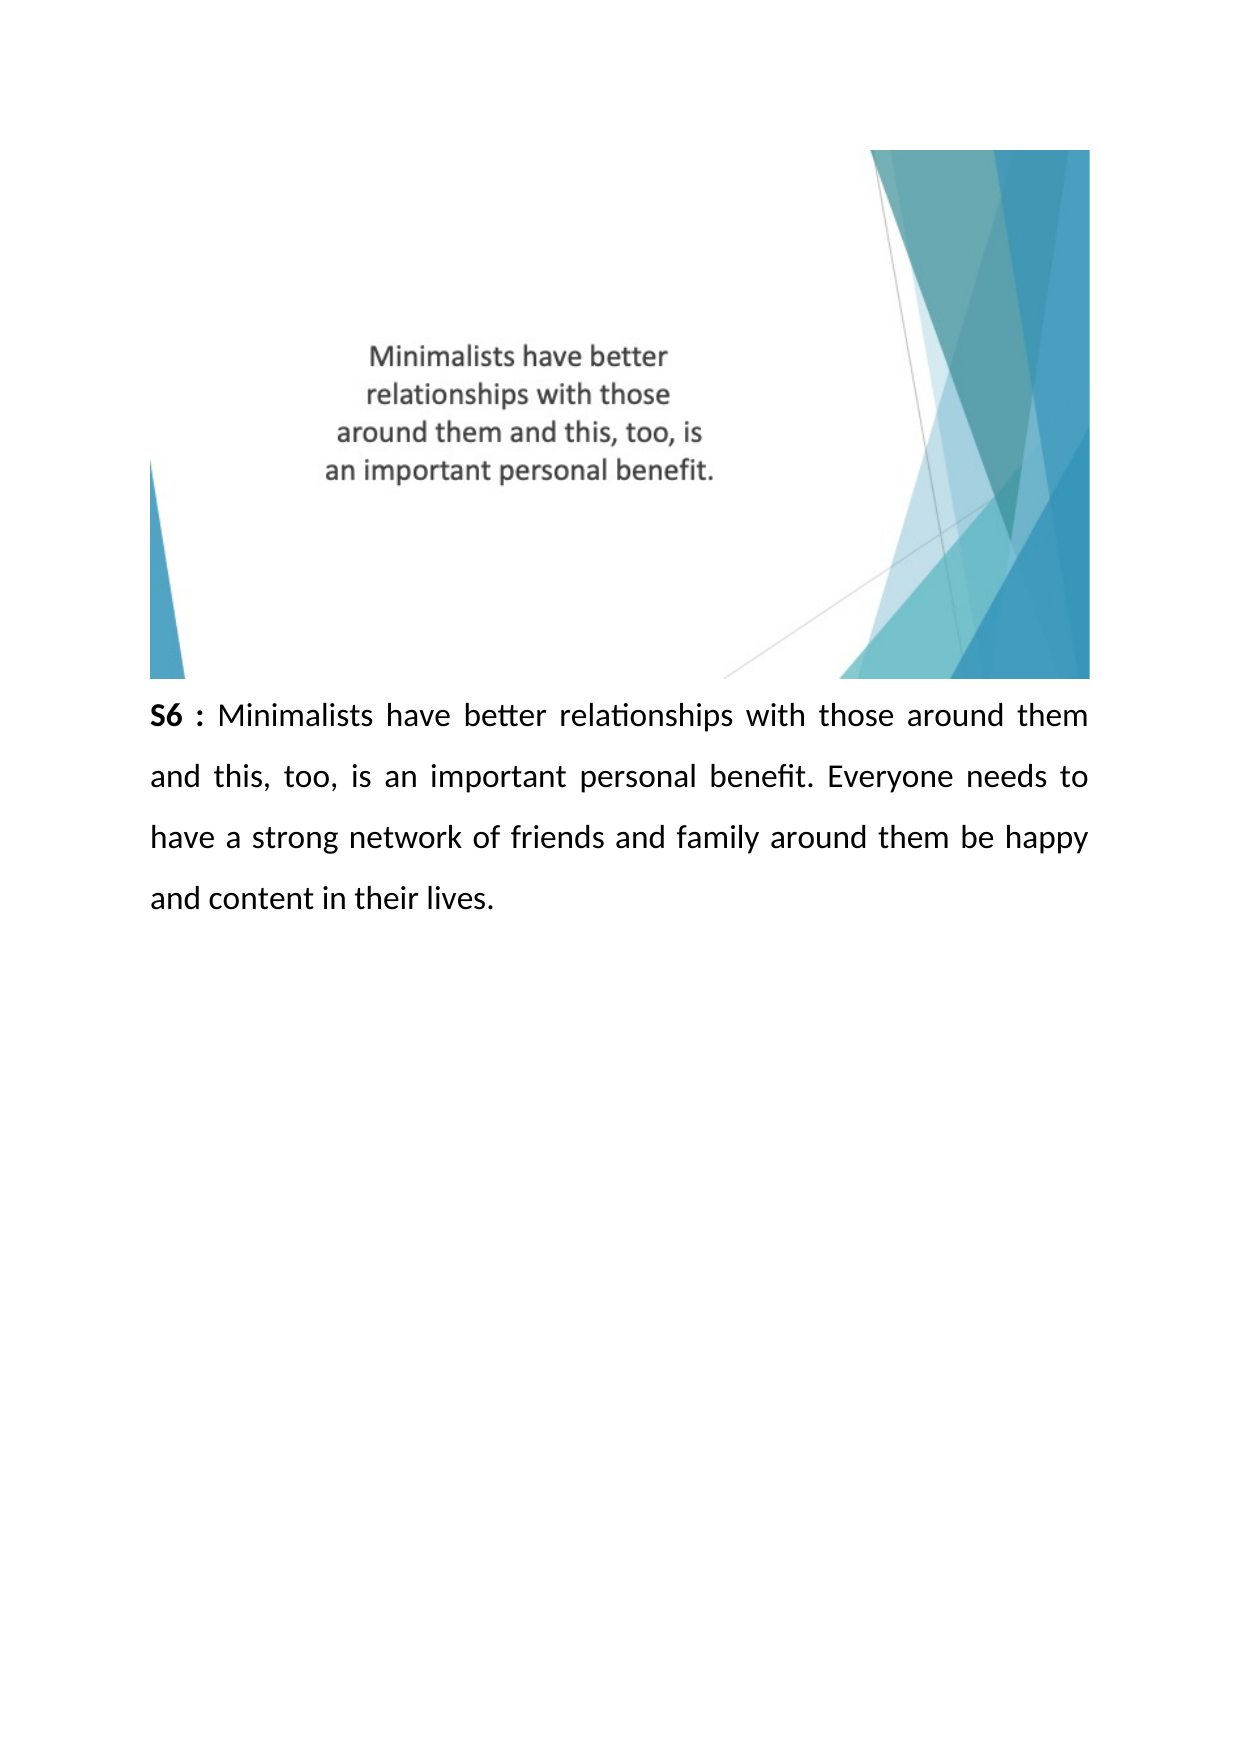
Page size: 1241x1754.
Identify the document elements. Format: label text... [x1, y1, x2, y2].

picture [150, 150, 1090, 679]
text S6 : Minimalists have better relationships with those around them and this, too, is an important personal benefit. Everyone needs to have a strong network of friends and family around them be happy and content in their lives. [150, 694, 1090, 918]
